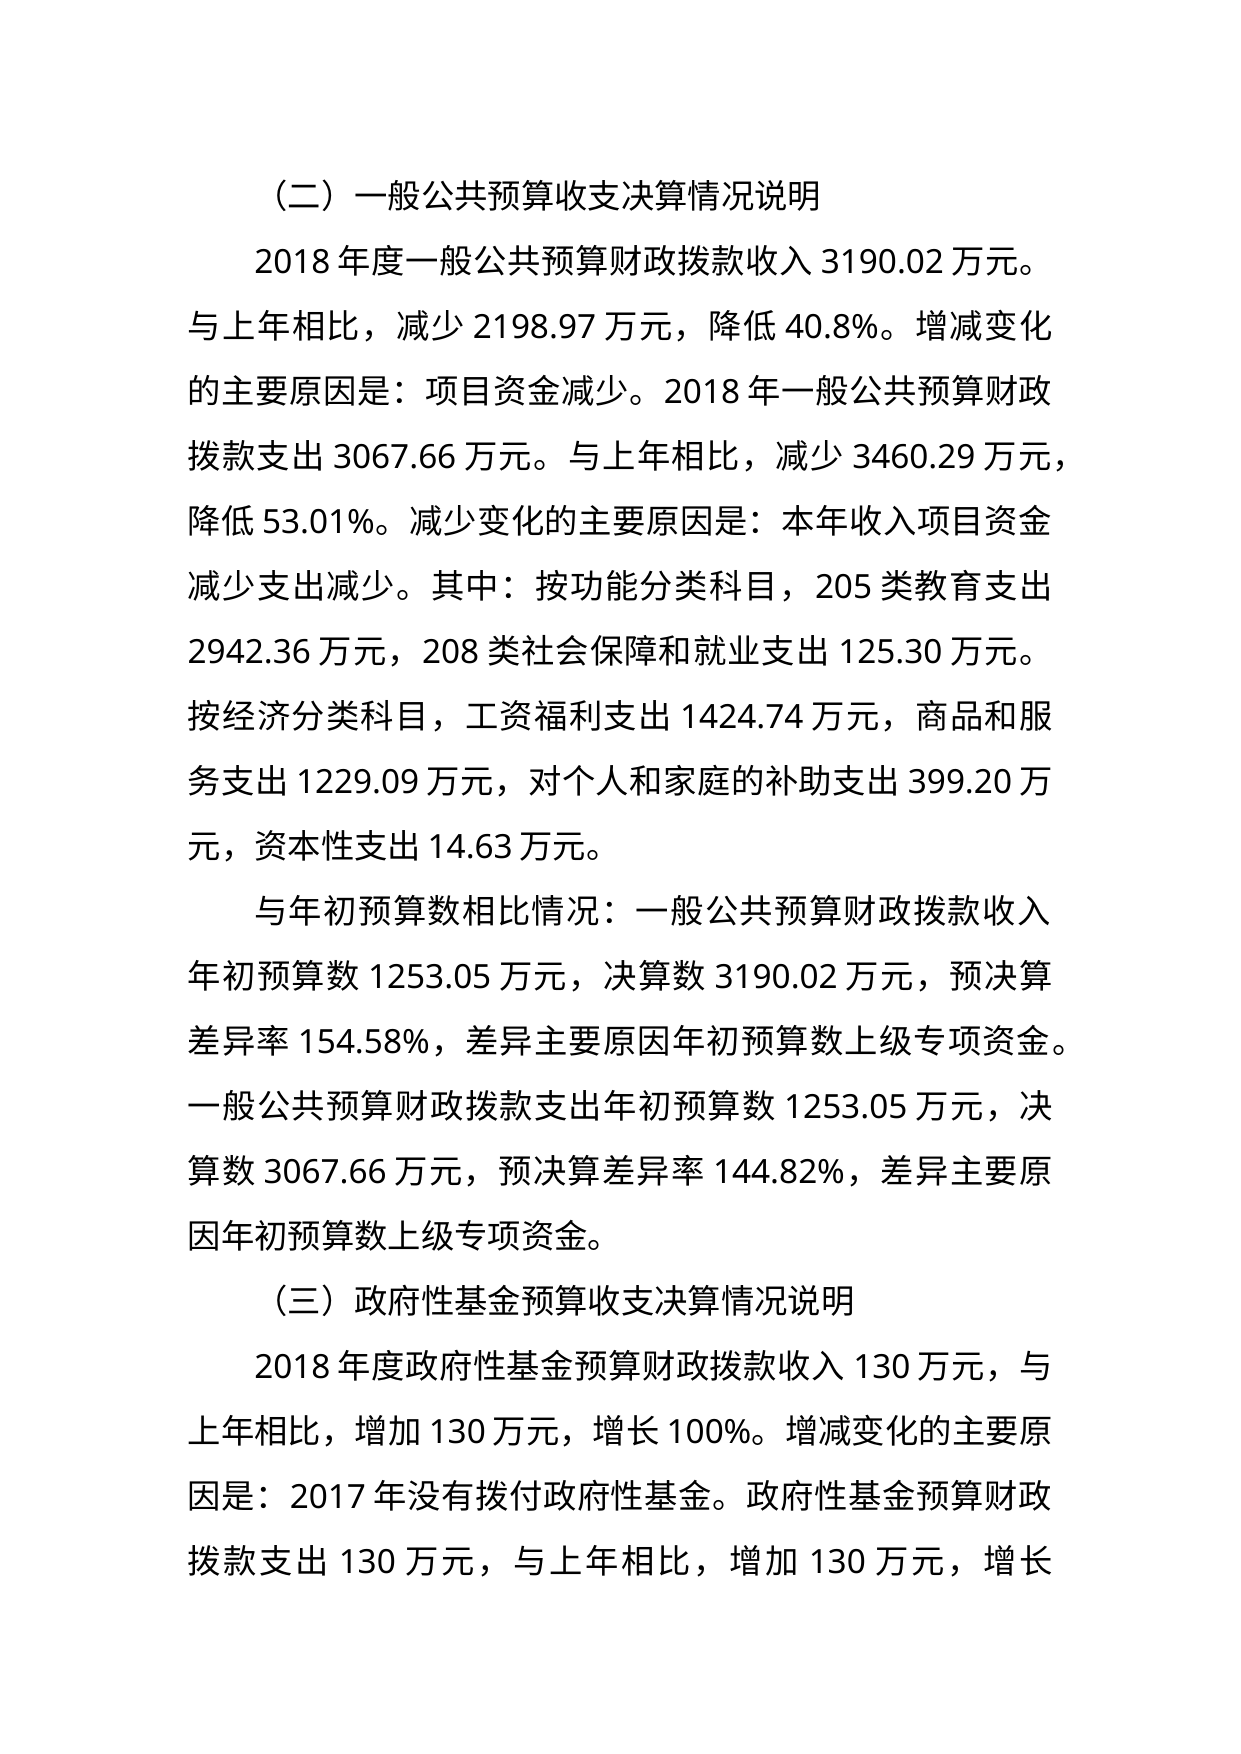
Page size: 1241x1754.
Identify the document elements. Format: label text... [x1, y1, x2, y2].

text 与年初预算数相比情况：一般公共预算财政拨款收入年初预算数1253.05万元，决算数3190.02万元，预决算差异率154.58%，差异主要原因年初预算数上级专项资金。一般公共预算财政拨款支出年初预算数1253.05万元，决算数3067.66万元，预决算差异率144.82%，差异主要原因年初预算数上级专项资金。 [187, 877, 1053, 1267]
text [187, 1332, 1053, 1592]
text （三）政府性基金预算收支决算情况说明 [187, 1267, 1053, 1332]
text 2018年度一般公共预算财政拨款收入3190.02万元。与上年相比，减少2198.97万元，降低40.8%。增减变化的主要原因是：项目资金减少。2018年一般公共预算财政拨款支出3067.66万元。与上年相比，减少3460.29万元，降低53.01%。减少变化的主要原因是：本年收入项目资金减少支出减少。其中：按功能分类科目，205类教育支出2942.36万元，208类社会保障和就业支出125.30万元。按经济分类科目，工资福利支出1424.74万元，商品和服务支出1229.09万元，对个人和家庭的补助支出399.20万元，资本性支出14.63万元。 [187, 227, 1053, 877]
text （二）一般公共预算收支决算情况说明 [187, 162, 1053, 227]
